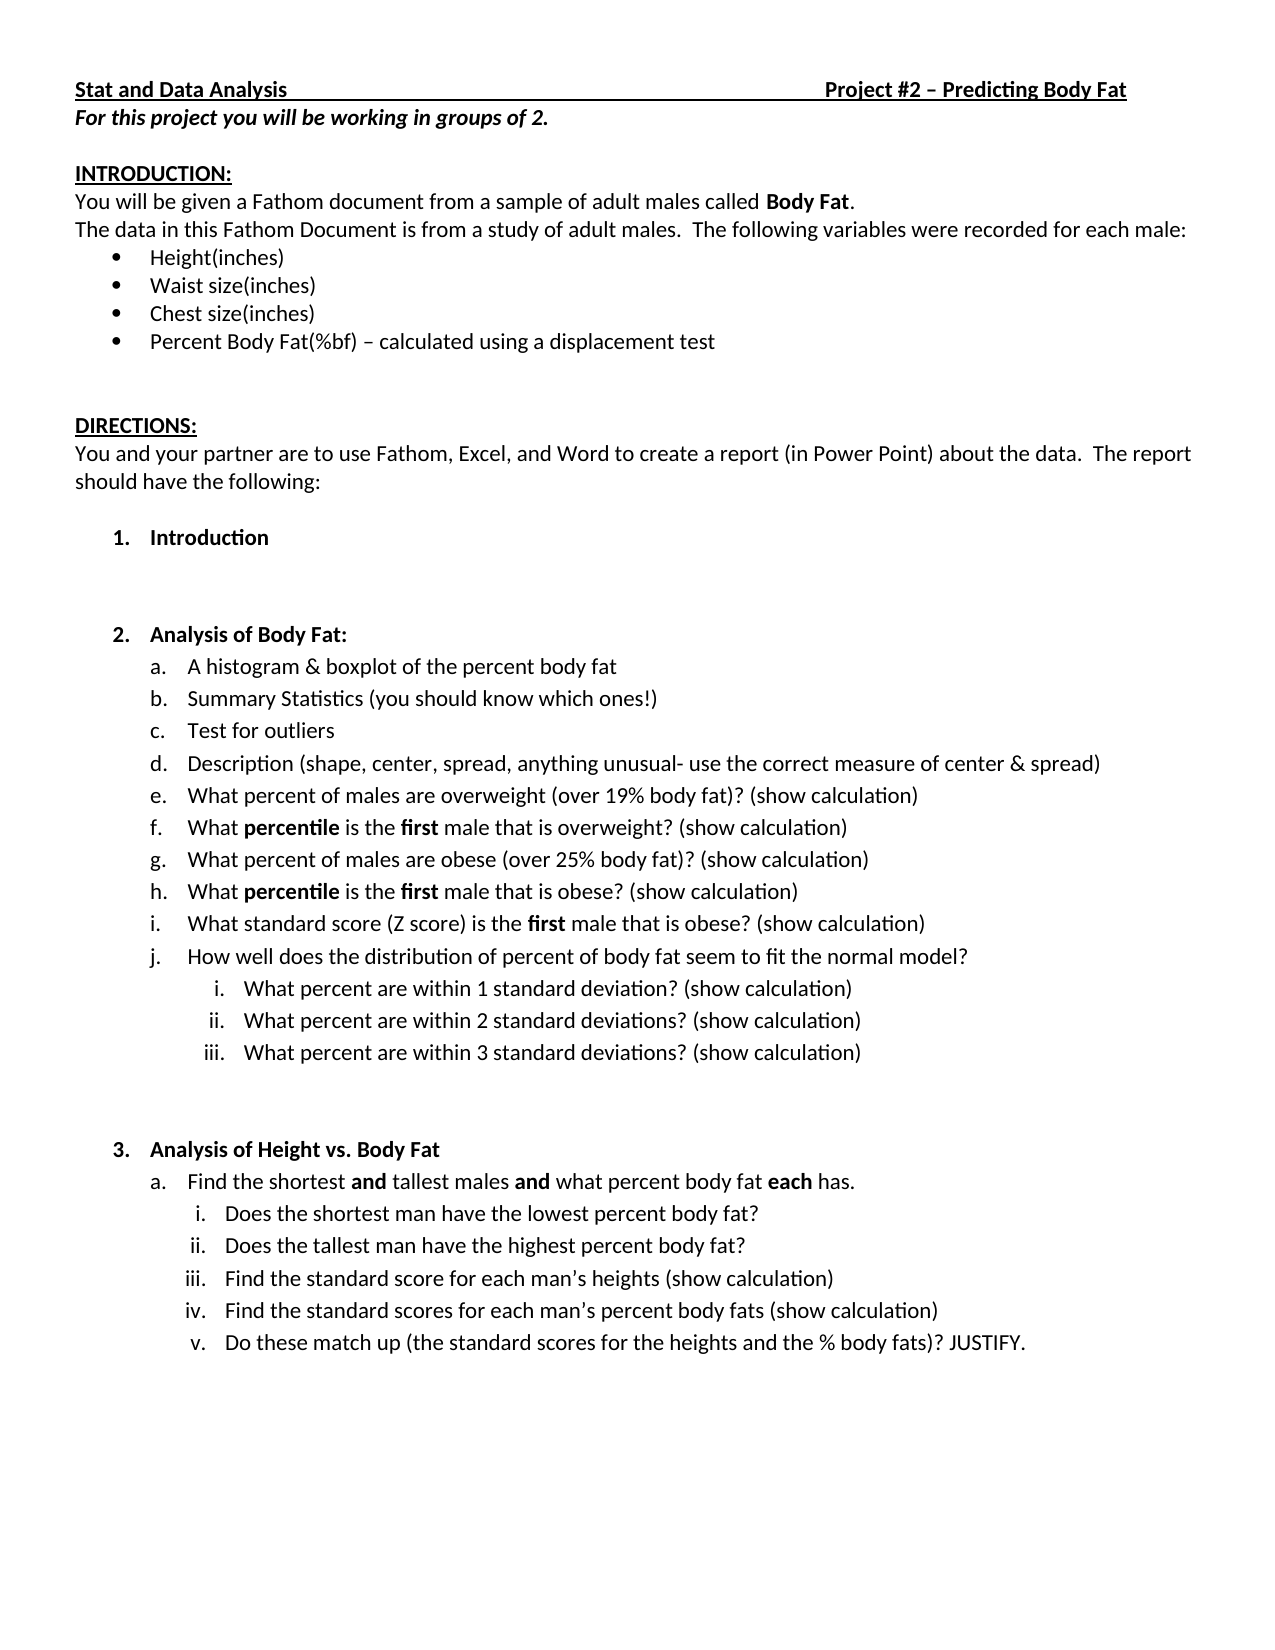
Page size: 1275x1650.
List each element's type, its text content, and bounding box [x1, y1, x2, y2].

list How well does the distribution of percent of body fat seem to fit the normal model? [150, 942, 1200, 970]
text You will be given a Fathom document from a sample of adult males called Body Fat. [75, 187, 1200, 215]
list Description (shape, center, spread, anything unusual- use the correct measure of center & spread) [150, 749, 1200, 777]
text You and your partner are to use Fathom, Excel, and Word to create a report (in Power Point) about the data. The report should have the following: [75, 439, 1200, 495]
list What percentile is the first male that is obese? (show calculation) [150, 877, 1200, 905]
list What percentile is the first male that is overweight? (show calculation) [150, 813, 1200, 841]
list What percent are within 3 standard deviations? (show calculation) [225, 1038, 1200, 1066]
list Does the tallest man have the highest percent body fat? [206, 1231, 1200, 1259]
list Waist size(inches) [112, 271, 1200, 299]
list Do these match up (the standard scores for the heights and the % body fats)? JUSTIFY. [206, 1328, 1200, 1356]
list Analysis of Height vs. Body Fat [112, 1135, 1200, 1163]
list Introduction [112, 523, 1200, 551]
list Percent Body Fat(%bf) – calculated using a displacement test [112, 327, 1200, 355]
list Summary Statistics (you should know which ones!) [150, 684, 1200, 712]
list Find the shortest and tallest males and what percent body fat each has. [150, 1167, 1200, 1195]
list Find the standard score for each man’s heights (show calculation) [206, 1264, 1200, 1292]
text INTRODUCTION: [75, 159, 1200, 187]
text DIRECTIONS: [75, 411, 1200, 439]
list What percent are within 2 standard deviations? (show calculation) [225, 1006, 1200, 1034]
list What percent of males are overweight (over 19% body fat)? (show calculation) [150, 781, 1200, 809]
list Chest size(inches) [112, 299, 1200, 327]
text Stat and Data Analysis Project #2 – Predicting Body Fat [75, 75, 1200, 103]
list Test for outliers [150, 716, 1200, 744]
list Height(inches) [112, 243, 1200, 271]
list Analysis of Body Fat: [112, 620, 1200, 648]
list Does the shortest man have the lowest percent body fat? [206, 1199, 1200, 1227]
text For this project you will be working in groups of 2. [75, 103, 1200, 131]
text The data in this Fathom Document is from a study of adult males. The following variables were recorded for each male: [75, 215, 1200, 243]
list What standard score (Z score) is the first male that is obese? (show calculation) [150, 909, 1200, 938]
list What percent of males are obese (over 25% body fat)? (show calculation) [150, 845, 1200, 873]
list A histogram & boxplot of the percent body fat [150, 652, 1200, 680]
list Find the standard scores for each man’s percent body fats (show calculation) [206, 1296, 1200, 1324]
list What percent are within 1 standard deviation? (show calculation) [225, 974, 1200, 1002]
